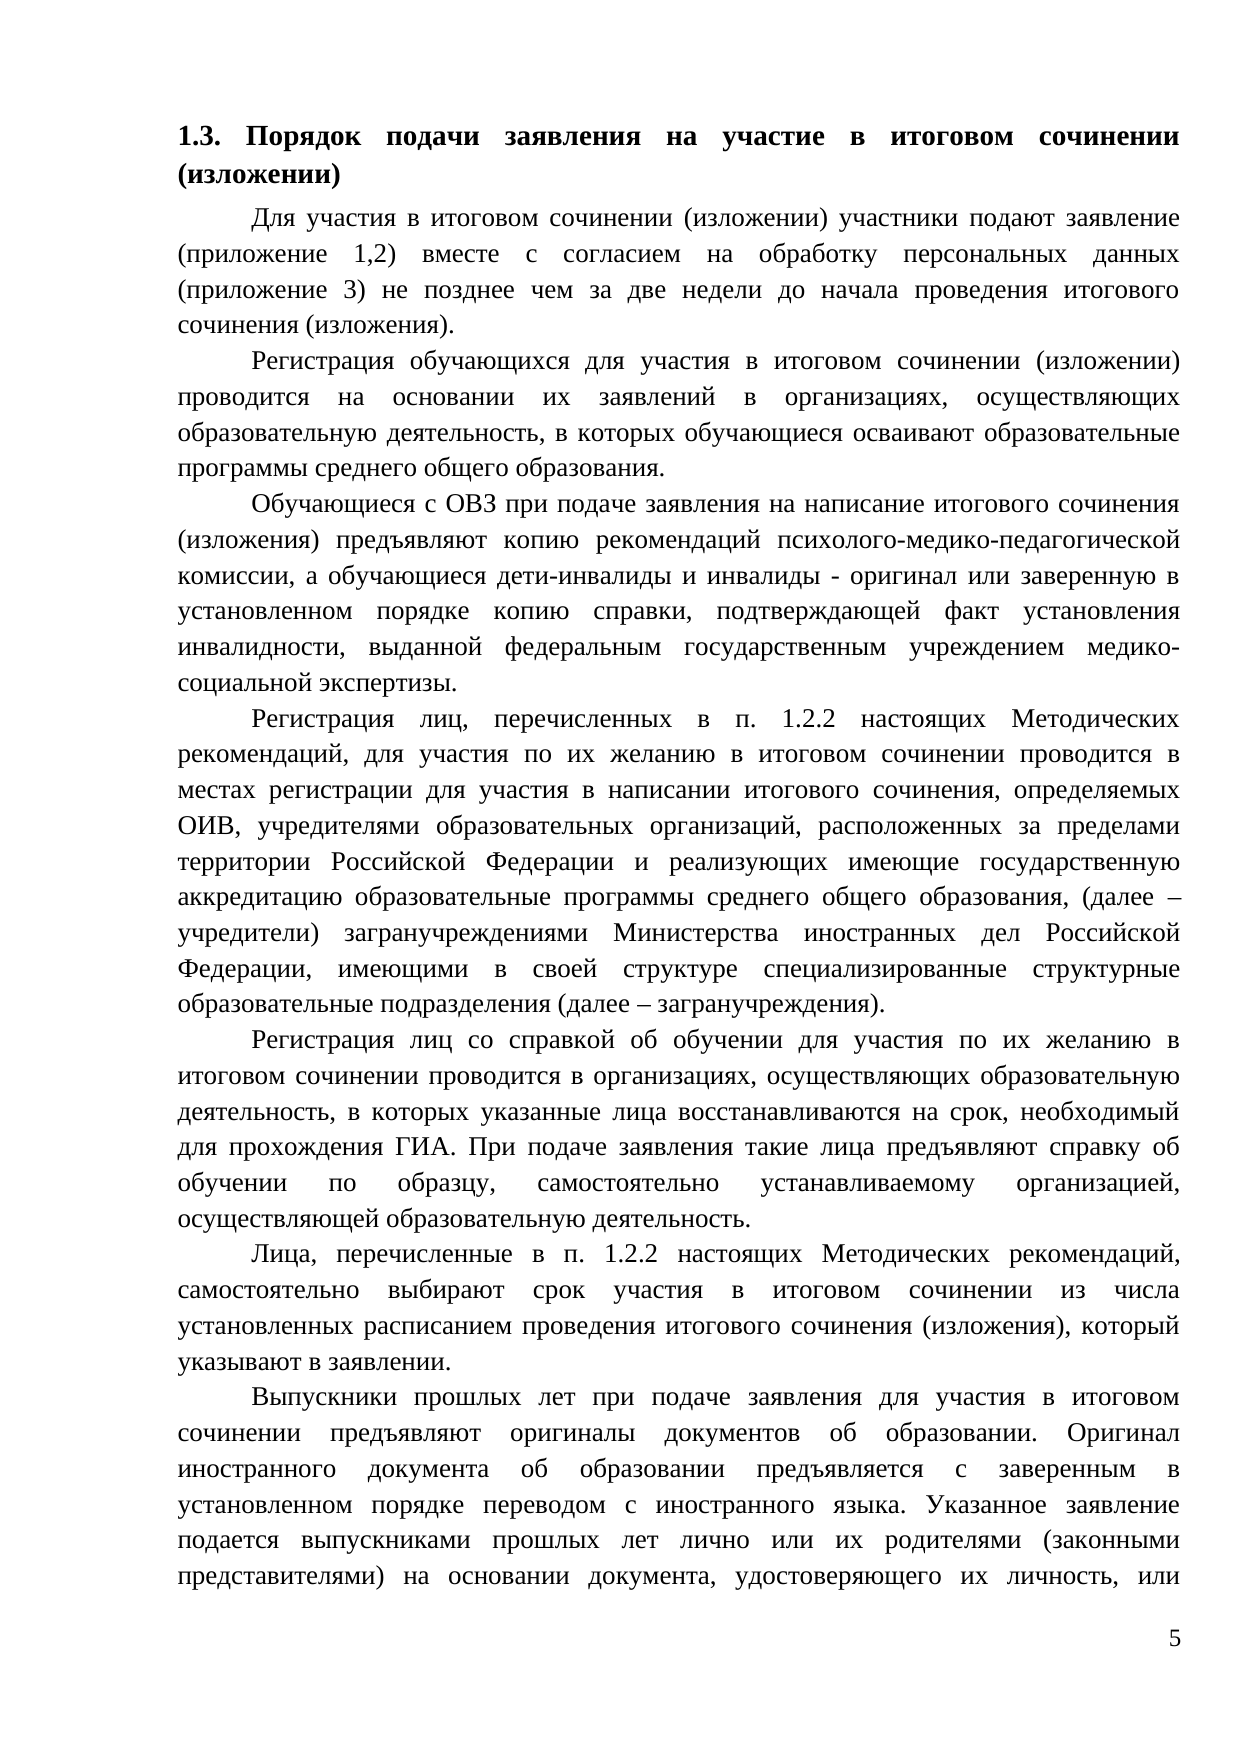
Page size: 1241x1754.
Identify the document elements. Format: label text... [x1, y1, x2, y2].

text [177, 1381, 1181, 1590]
text Обучающиеся с ОВЗ при подаче заявления на написание итогового сочинения (изложения) предъявляют копию рекомендаций психолого-медико-педагогической комиссии, а обучающиеся дети-инвалиды и инвалиды - оригинал или заверенную в установленном порядке копию справки, подтверждающей факт установления инвалидности, выданной федеральным государственным учреждением медико-социальной экспертизы. [177, 487, 1181, 697]
text Для участия в итоговом сочинении (изложении) участники подают заявление (приложение 1,2) вместе с согласием на обработку персональных данных (приложение 3) не позднее чем за две недели до начала проведения итогового сочинения (изложения). [177, 201, 1181, 340]
text Лица, перечисленные в п. 1.2.2 настоящих Методических рекомендаций, самостоятельно выбирают срок участия в итоговом сочинении из числа установленных расписанием проведения итогового сочинения (изложения), который указывают в заявлении. [177, 1238, 1181, 1376]
text Регистрация лиц со справкой об обучении для участия по их желанию в итоговом сочинении проводится в организациях, осуществляющих образовательную деятельность, в которых указанные лица восстанавливаются на срок, необходимый для прохождения ГИА. При подаче заявления такие лица предъявляют справку об обучении по образцу, самостоятельно устанавливаемому организацией, осуществляющей образовательную деятельность. [177, 1023, 1181, 1233]
text Регистрация обучающихся для участия в итоговом сочинении (изложении) проводится на основании их заявлений в организациях, осуществляющих образовательную деятельность, в которых обучающиеся осваивают образовательные программы среднего общего образования. [177, 344, 1181, 483]
subtitle 1.3. Порядок подачи заявления на участие в итоговом сочинении (изложении) [177, 118, 1181, 190]
text Регистрация лиц, перечисленных в п. 1.2.2 настоящих Методических рекомендаций, для участия по их желанию в итоговом сочинении проводится в местах регистрации для участия в написании итогового сочинения, определяемых ОИВ, учредителями образовательных организаций, расположенных за пределами территории Российской Федерации и реализующих имеющие государственную аккредитацию образовательные программы среднего общего образования, (далее – учредители) загранучреждениями Министерства иностранных дел Российской Федерации, имеющими в своей структуре специализированные структурные образовательные подразделения (далее – загранучреждения). [177, 702, 1181, 1019]
